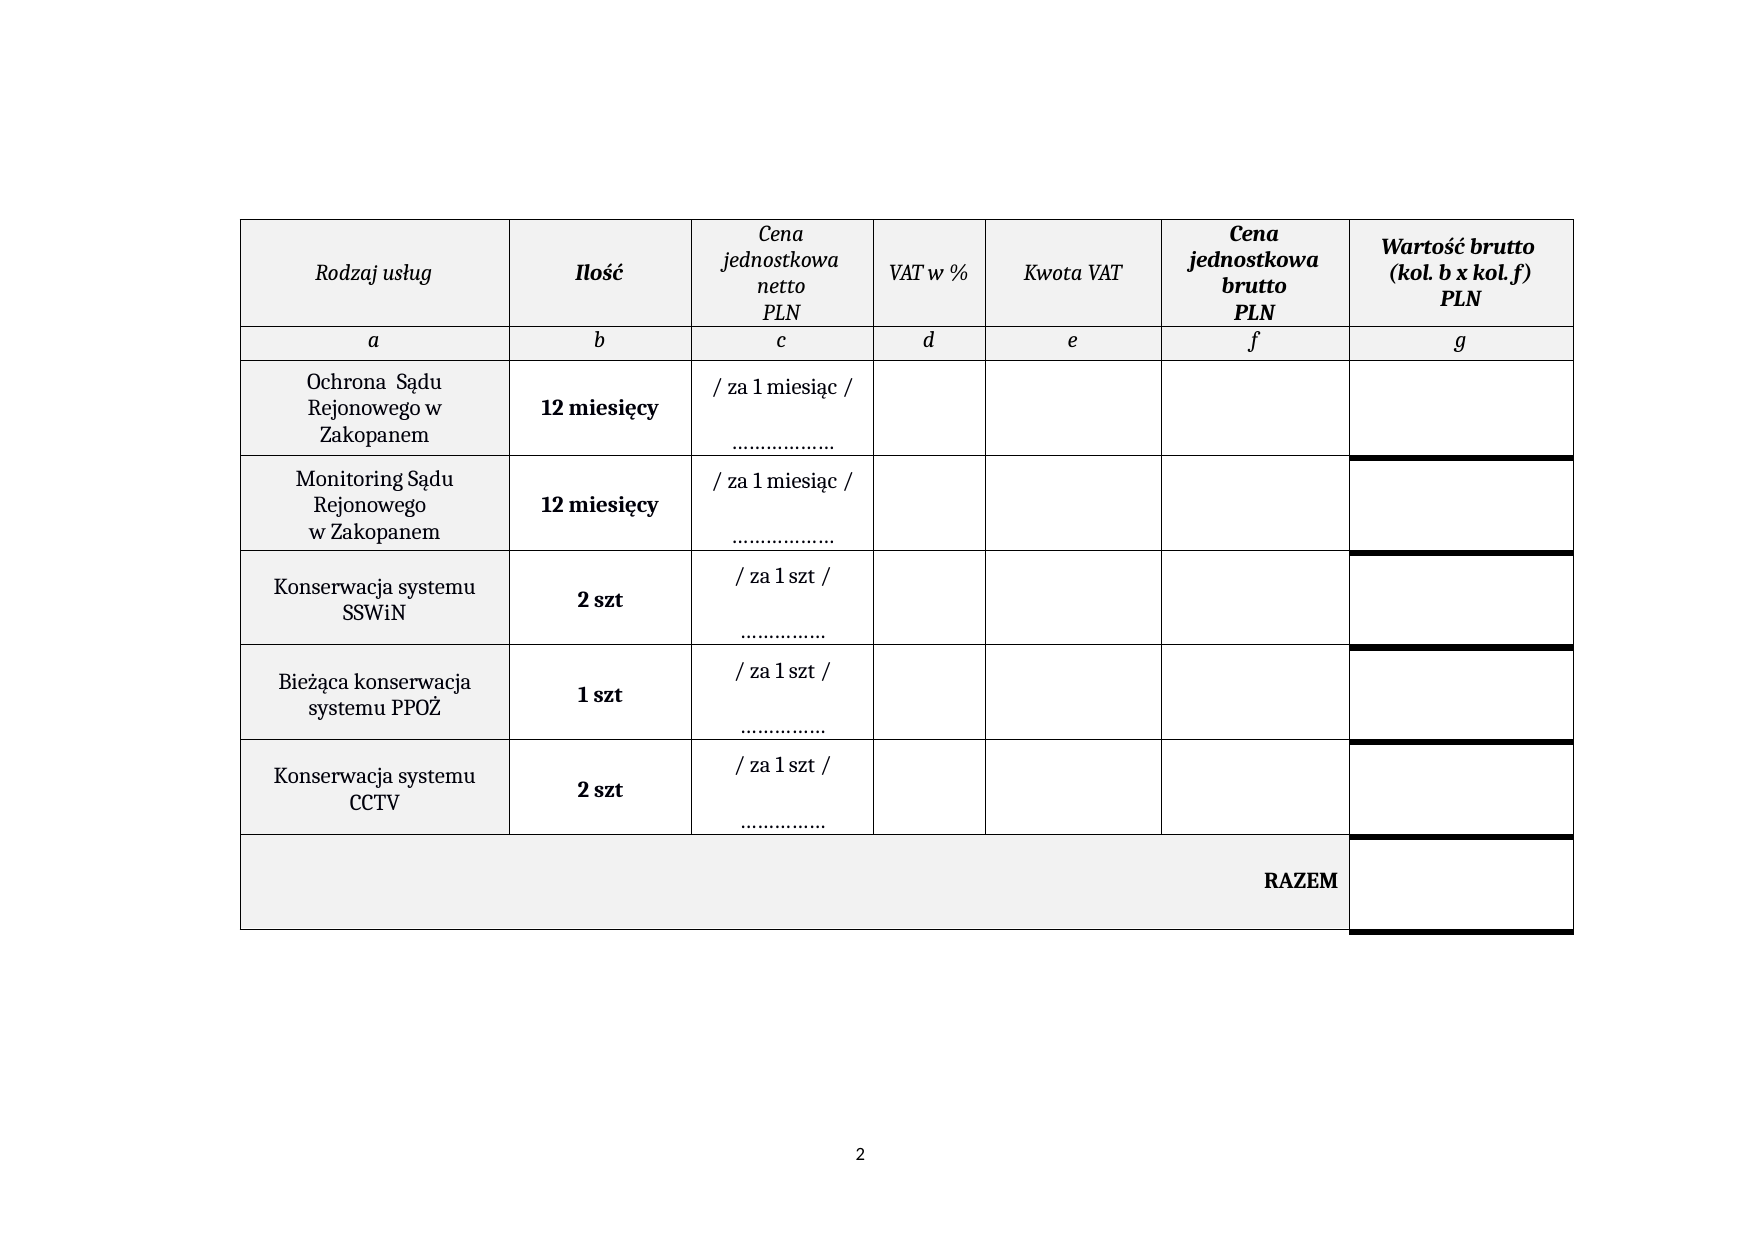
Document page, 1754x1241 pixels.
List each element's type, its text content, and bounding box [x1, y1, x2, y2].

table_cell c [692, 327, 873, 360]
table_cell [1162, 456, 1349, 550]
table_cell [1162, 551, 1349, 644]
table_cell [1350, 745, 1573, 834]
table_cell 12 miesięcy [510, 456, 691, 550]
table_cell [986, 645, 1161, 739]
table_cell / za 1 szt / …………… [692, 740, 873, 834]
table_cell 2 szt [510, 740, 691, 834]
table_header Ilość [510, 220, 691, 326]
table_cell 2 szt [510, 551, 691, 644]
table_cell [986, 361, 1161, 455]
table_cell RAZEM [241, 835, 1349, 928]
table_cell Bieżąca konserwacja systemu PPOŻ [241, 645, 509, 739]
table_cell [986, 551, 1161, 644]
table_cell / za 1 szt / …………… [692, 645, 873, 739]
table_cell 1 szt [510, 645, 691, 739]
table_cell [1350, 840, 1573, 928]
table_cell [986, 456, 1161, 550]
table_cell Konserwacja systemu CCTV [241, 740, 509, 834]
table_header Cena jednostkowa brutto PLN [1162, 220, 1349, 326]
table_cell b [510, 327, 691, 360]
table_cell [986, 740, 1161, 834]
table_header VAT w % [874, 220, 985, 326]
table_header Kwota VAT [986, 220, 1161, 326]
table_cell g [1350, 327, 1573, 360]
table_cell / za 1 miesiąc / ……………… [692, 361, 873, 455]
table_cell e [986, 327, 1161, 360]
table_cell [1350, 361, 1573, 455]
table_cell [874, 740, 985, 834]
table_cell [1162, 361, 1349, 455]
table_cell [1350, 461, 1573, 550]
table_cell [874, 456, 985, 550]
table_cell 12 miesięcy [510, 361, 691, 455]
table_cell f [1162, 327, 1349, 360]
table_header Wartość brutto (kol. b x kol. f) PLN [1350, 220, 1573, 326]
table_cell [1350, 651, 1573, 739]
table_header Rodzaj usług [241, 220, 509, 326]
table_cell Konserwacja systemu SSWiN [241, 551, 509, 644]
table_cell d [874, 327, 985, 360]
table_cell / za 1 miesiąc / ……………… [692, 456, 873, 550]
table_cell [1162, 645, 1349, 739]
table_cell a [241, 327, 509, 360]
table_cell [1162, 740, 1349, 834]
table_cell [874, 551, 985, 644]
table_cell [874, 361, 985, 455]
table_cell Monitoring Sądu Rejonowego w Zakopanem [241, 456, 509, 550]
table_cell [1350, 556, 1573, 644]
table_cell [874, 645, 985, 739]
table_cell / za 1 szt / …………… [692, 551, 873, 644]
table_header Cena jednostkowa netto PLN [692, 220, 873, 326]
table_cell Ochrona Sądu Rejonowego w Zakopanem [241, 361, 509, 455]
